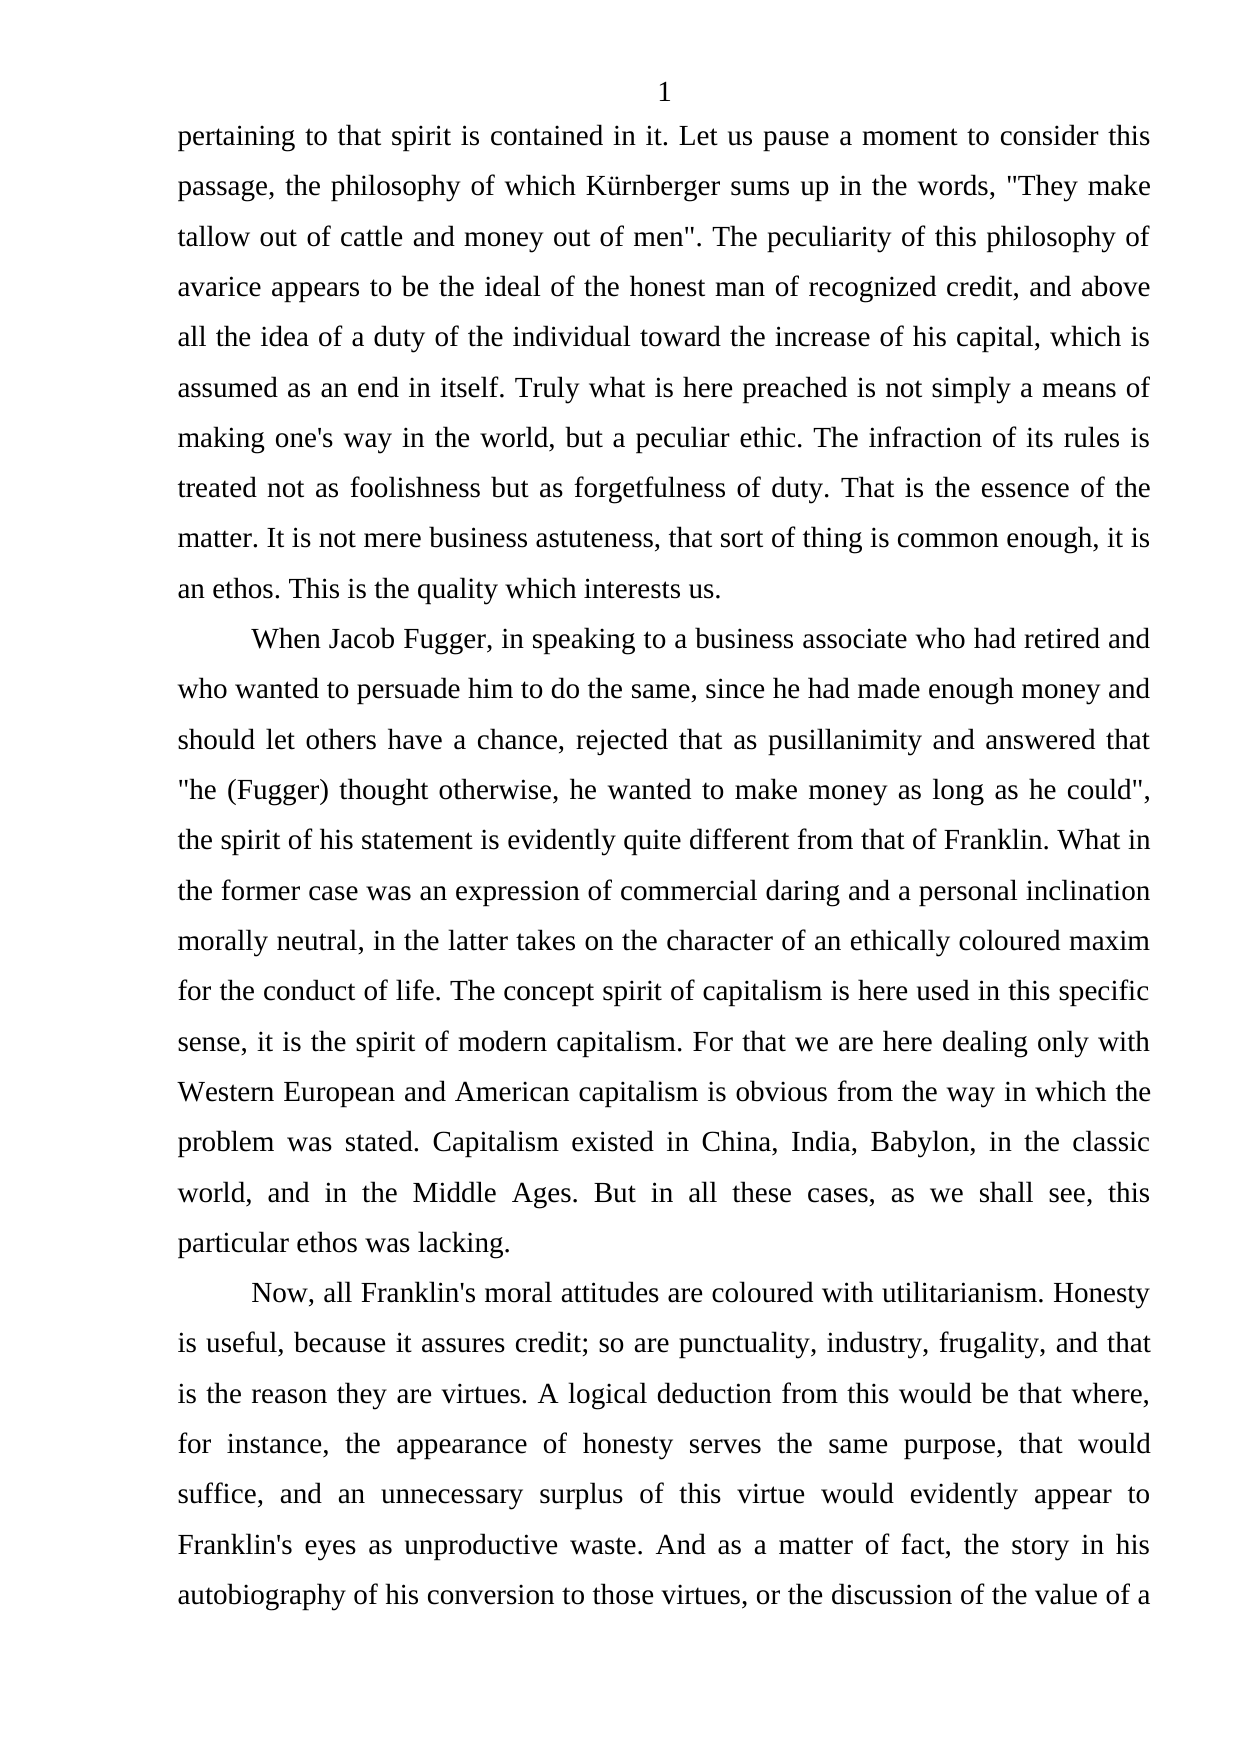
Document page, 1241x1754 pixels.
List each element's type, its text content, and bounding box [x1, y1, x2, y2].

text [177, 118, 1152, 604]
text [177, 1275, 1152, 1611]
text When Jacob Fugger, in speaking to a business associate who had retired and who wanted to persuade him to do the same, since he had made enough money and should let others have a chance, rejected that as pusillanimity and answered that "he (Fugger) thought otherwise, he wanted to make money as long as he could", the spirit of his statement is evidently quite different from that of Franklin. What in the former case was an expression of commercial daring and a personal inclination morally neutral, in the latter takes on the character of an ethically coloured maxim for the conduct of life. The concept spirit of capitalism is here used in this specific sense, it is the spirit of modern capitalism. For that we are here dealing only with Western European and American capitalism is obvious from the way in which the problem was stated. Capitalism existed in China, India, Babylon, in the classic world, and in the Middle Ages. But in all these cases, as we shall see, this particular ethos was lacking. [177, 621, 1152, 1258]
